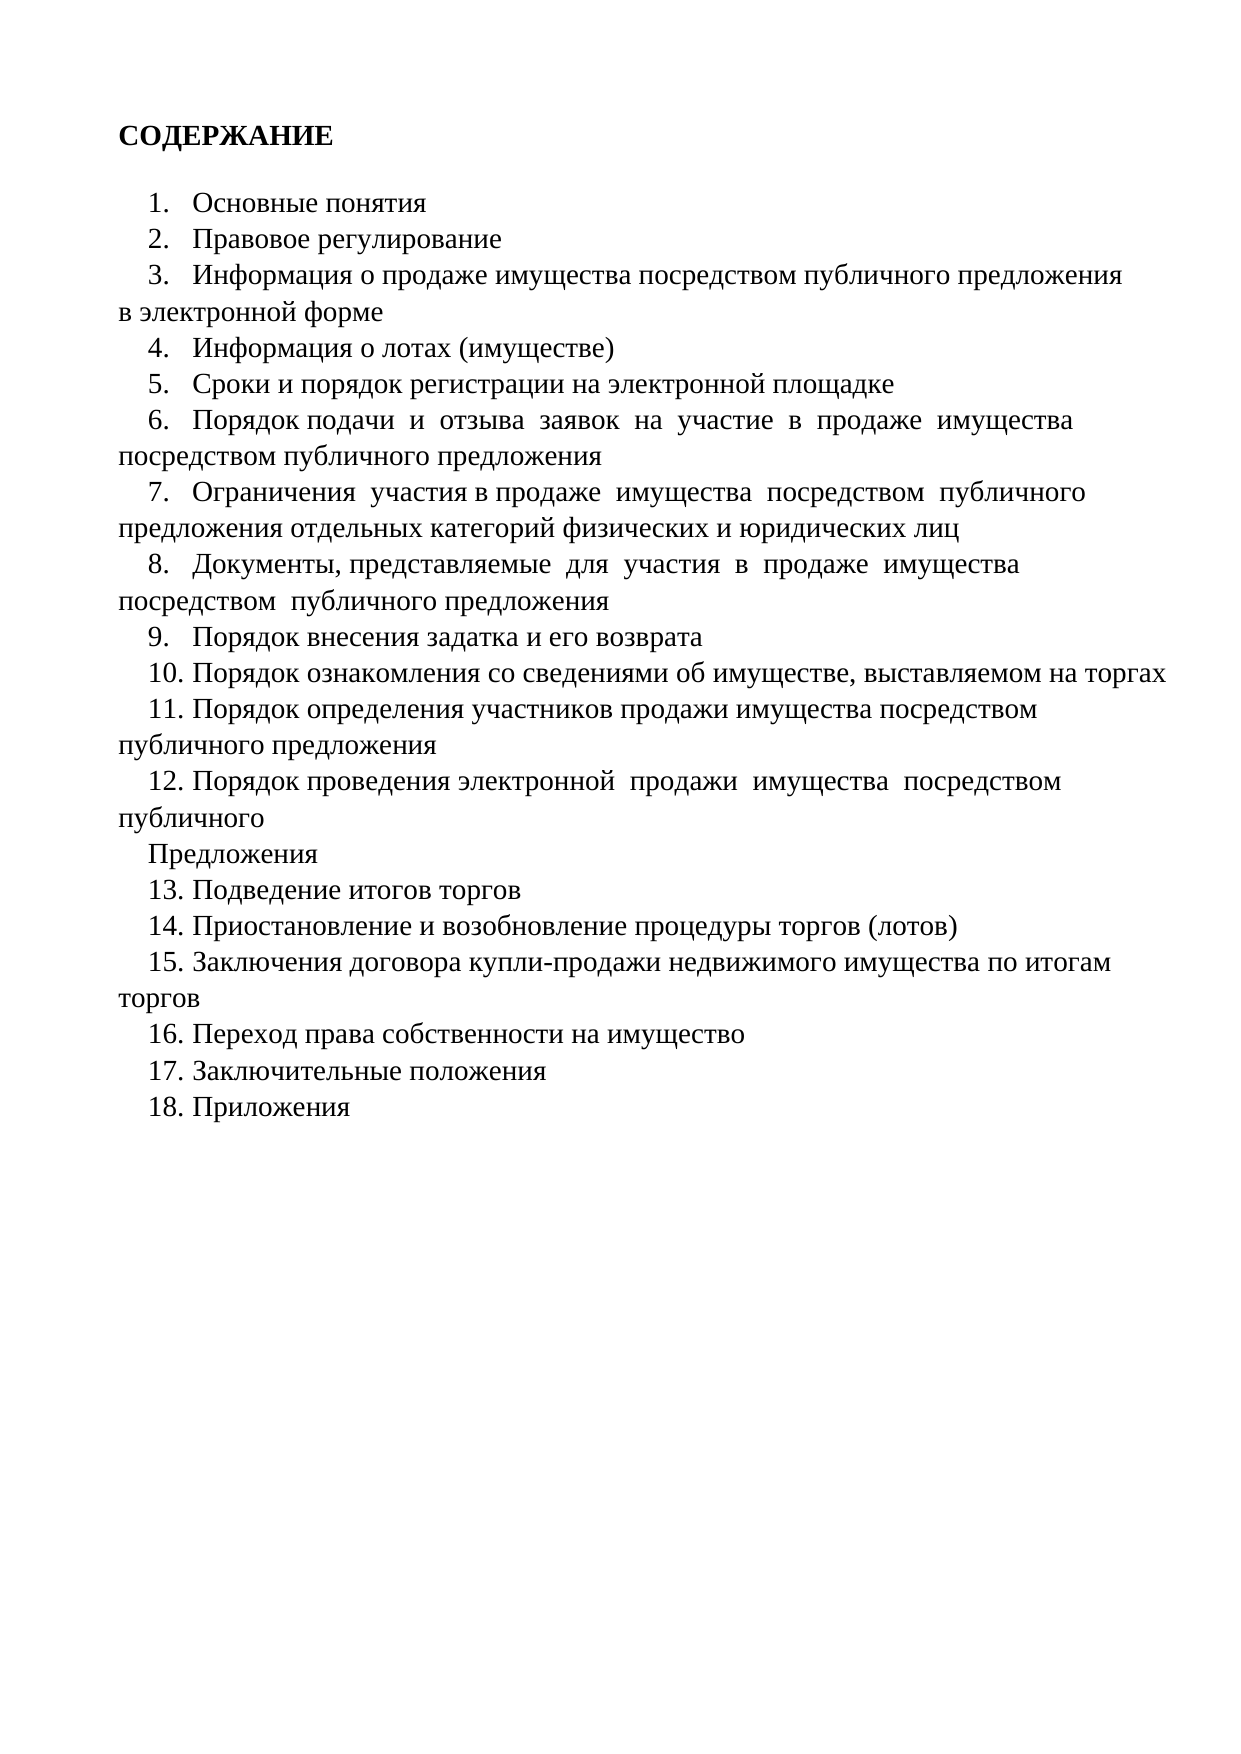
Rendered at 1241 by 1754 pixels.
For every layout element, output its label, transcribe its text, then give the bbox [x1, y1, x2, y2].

list Предложения [118, 836, 1181, 869]
list Документы, представляемые для участия в продаже имущества посредством публичного предложения [118, 547, 1181, 616]
list Переход права собственности на имущество [118, 1017, 1181, 1050]
list Порядок определения участников продажи имущества посредством публичного предложения [118, 691, 1181, 761]
list Приостановление и возобновление процедуры торгов (лотов) [118, 908, 1181, 942]
list Подведение итогов торгов [118, 872, 1181, 906]
list Информация о продаже имущества посредством публичного предложения в электронной форме [118, 257, 1181, 327]
list Правовое регулирование [118, 221, 1181, 255]
list Ограничения участия в продаже имущества посредством публичного предложения отдельных категорий физических и юридических лиц [118, 474, 1181, 544]
list Порядок проведения электронной продажи имущества посредством публичного [118, 763, 1181, 833]
list Заключения договора купли-продажи недвижимого имущества по итогам торгов [118, 944, 1181, 1014]
list Сроки и порядок регистрации на электронной площадке [118, 366, 1181, 399]
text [118, 118, 1181, 152]
list Порядок подачи и отзыва заявок на участие в продаже имущества посредством публичного предложения [118, 402, 1181, 472]
list Информация о лотах (имуществе) [118, 330, 1181, 363]
list Порядок ознакомления со сведениями об имуществе, выставляемом на торгах [118, 655, 1181, 689]
list Заключительные положения [118, 1053, 1181, 1086]
list Основные понятия [118, 185, 1181, 219]
list Порядок внесения задатка и его возврата [118, 619, 1181, 652]
list Приложения [118, 1089, 1181, 1122]
